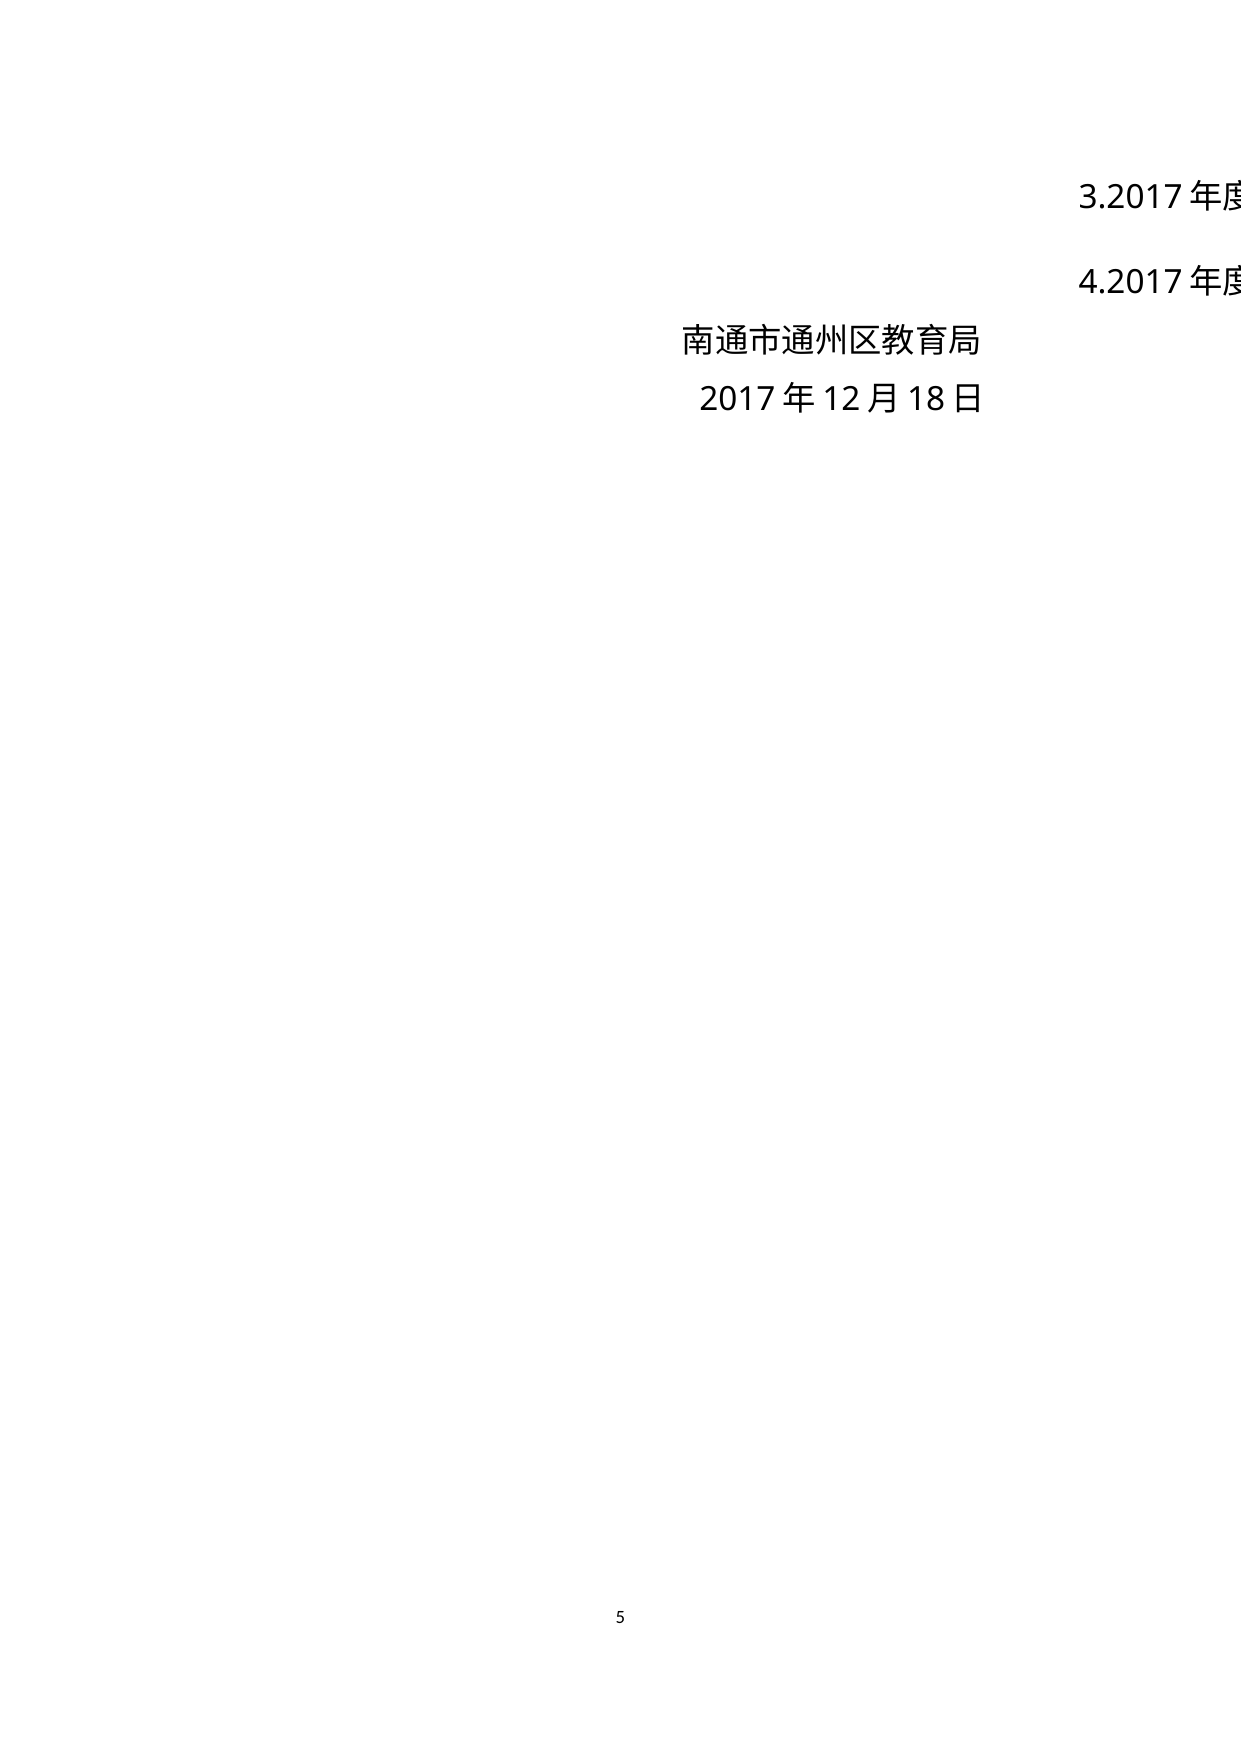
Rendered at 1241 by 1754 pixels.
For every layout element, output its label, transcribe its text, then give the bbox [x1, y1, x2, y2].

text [1078, 162, 1240, 220]
text 2017年12月18日 [159, 364, 1081, 422]
text 南通市通州区教育局 [159, 305, 1081, 364]
text 4.2017年度中小学校（单位）优秀人才专项奖励考核汇总名册 [1078, 220, 1240, 305]
